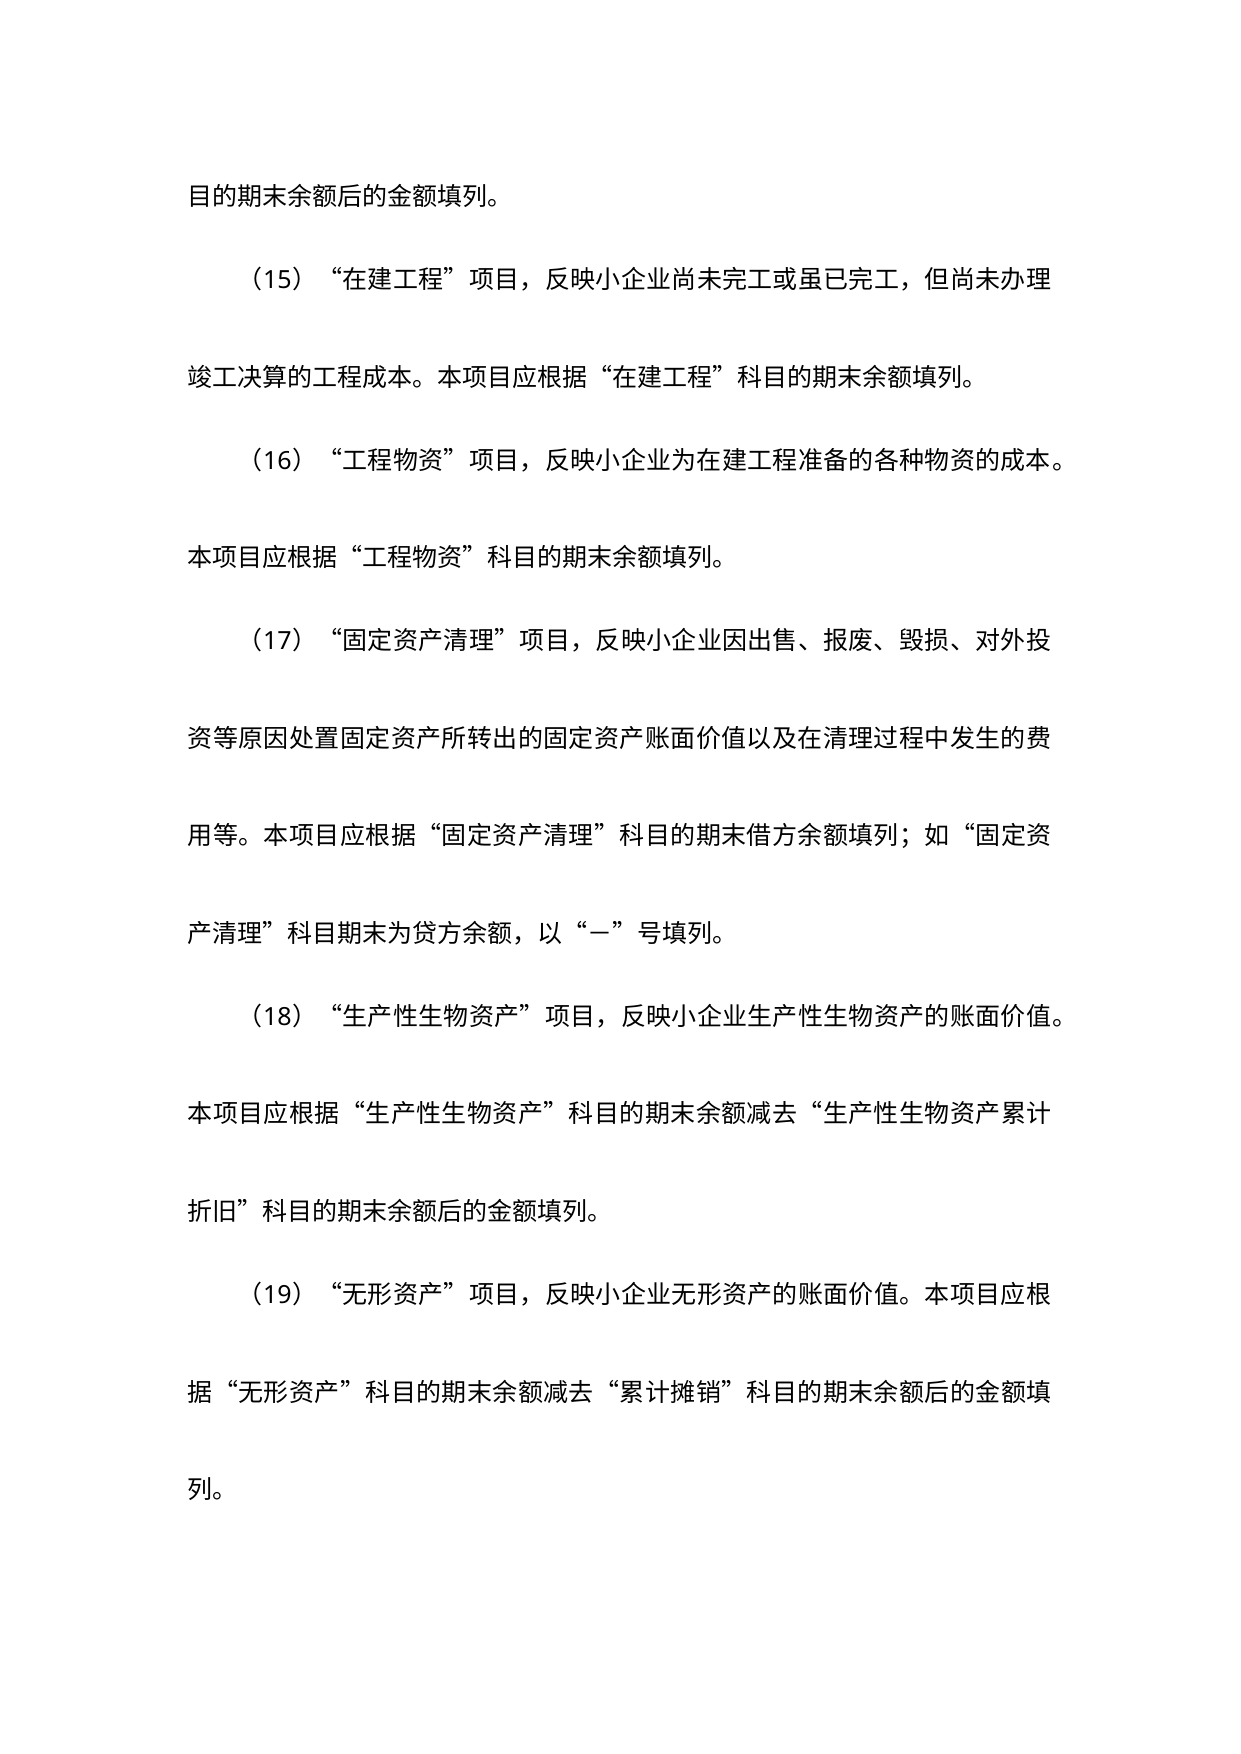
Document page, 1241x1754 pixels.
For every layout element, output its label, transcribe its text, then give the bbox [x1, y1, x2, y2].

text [187, 162, 1053, 227]
text （17）“固定资产清理”项目，反映小企业因出售、报废、毁损、对外投资等原因处置固定资产所转出的固定资产账面价值以及在清理过程中发生的费用等。本项目应根据“固定资产清理”科目的期末借方余额填列；如“固定资产清理”科目期末为贷方余额，以“－”号填列。 [187, 606, 1053, 964]
text （15）“在建工程”项目，反映小企业尚未完工或虽已完工，但尚未办理竣工决算的工程成本。本项目应根据“在建工程”科目的期末余额填列。 [187, 245, 1053, 408]
text （16）“工程物资”项目，反映小企业为在建工程准备的各种物资的成本。本项目应根据“工程物资”科目的期末余额填列。 [187, 426, 1053, 588]
text （19）“无形资产”项目，反映小企业无形资产的账面价值。本项目应根据“无形资产”科目的期末余额减去“累计摊销”科目的期末余额后的金额填列。 [187, 1260, 1053, 1520]
text （18）“生产性生物资产”项目，反映小企业生产性生物资产的账面价值。本项目应根据“生产性生物资产”科目的期末余额减去“生产性生物资产累计折旧”科目的期末余额后的金额填列。 [187, 982, 1053, 1242]
